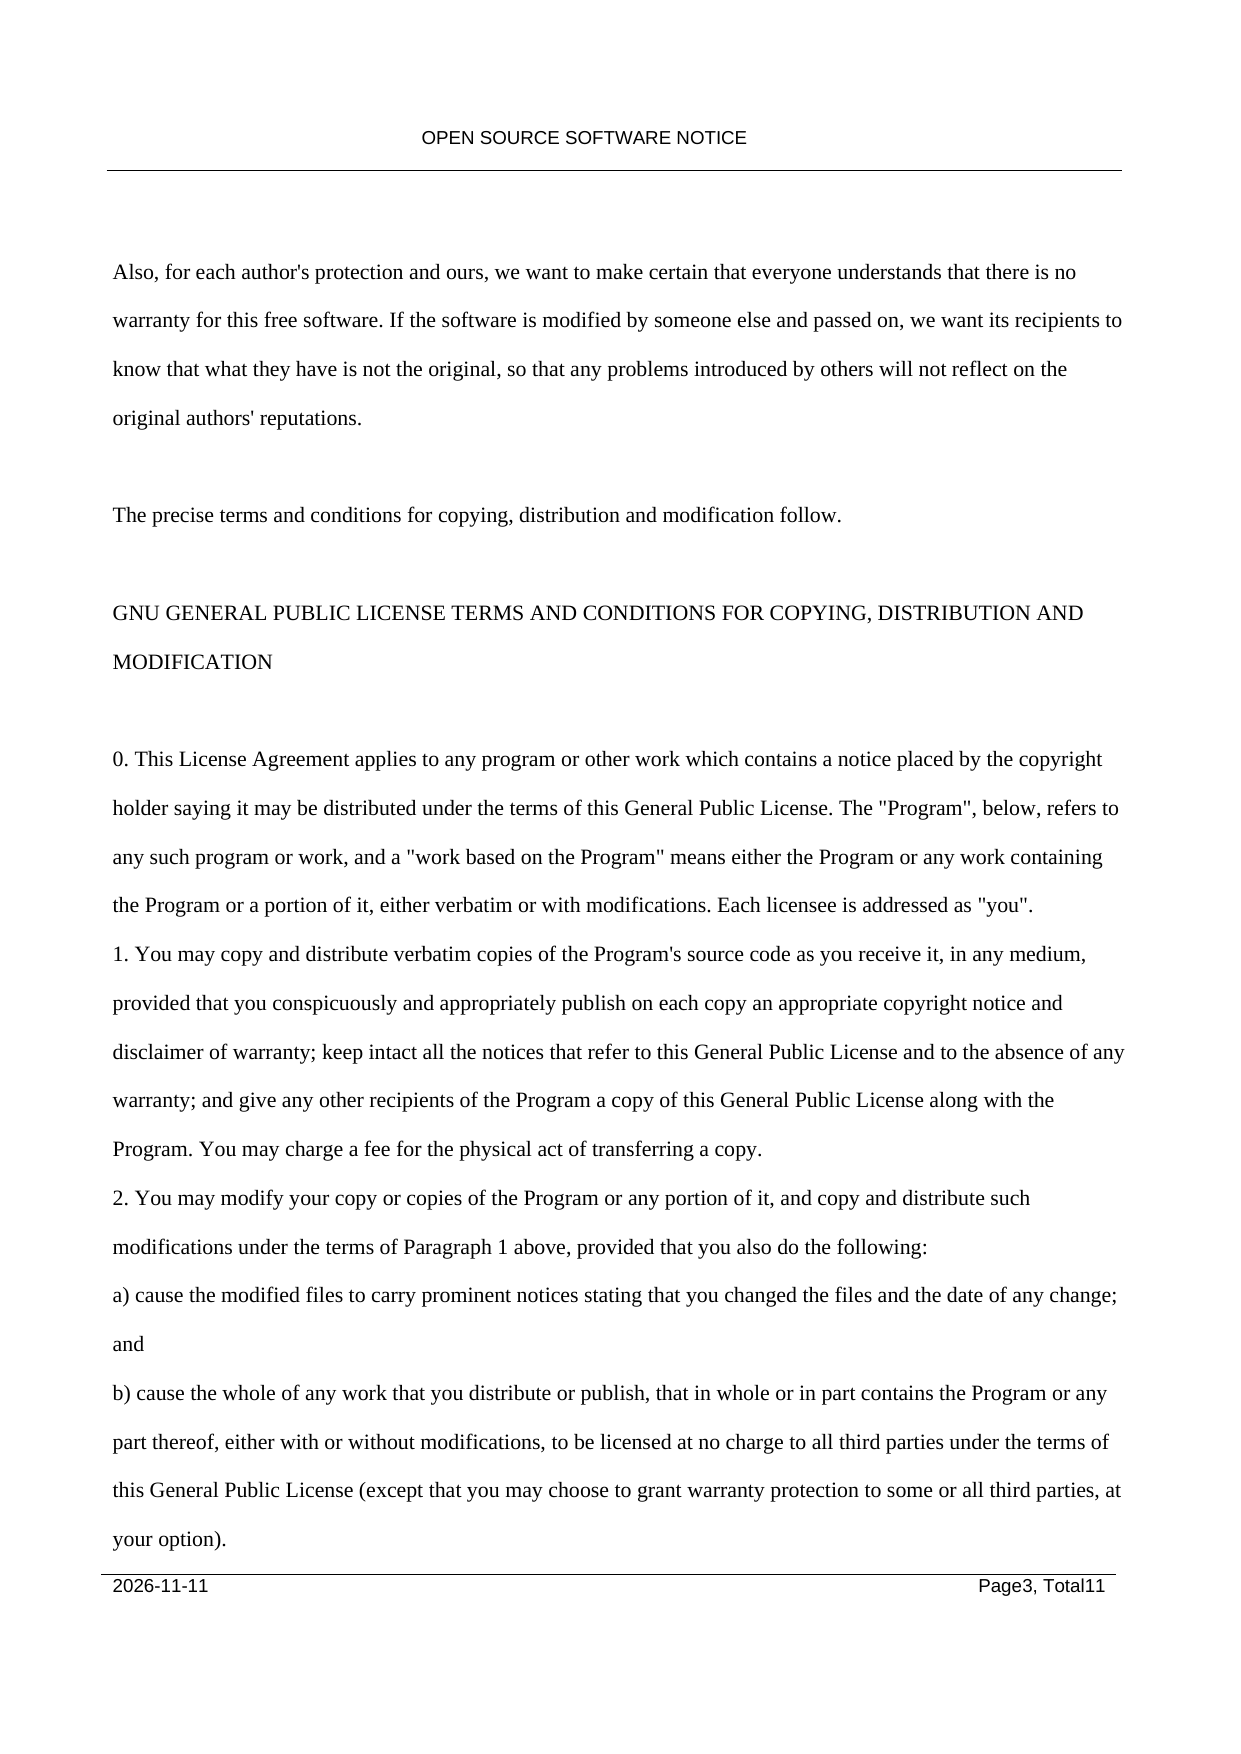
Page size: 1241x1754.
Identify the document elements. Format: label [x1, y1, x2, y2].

text [112, 206, 1128, 1555]
